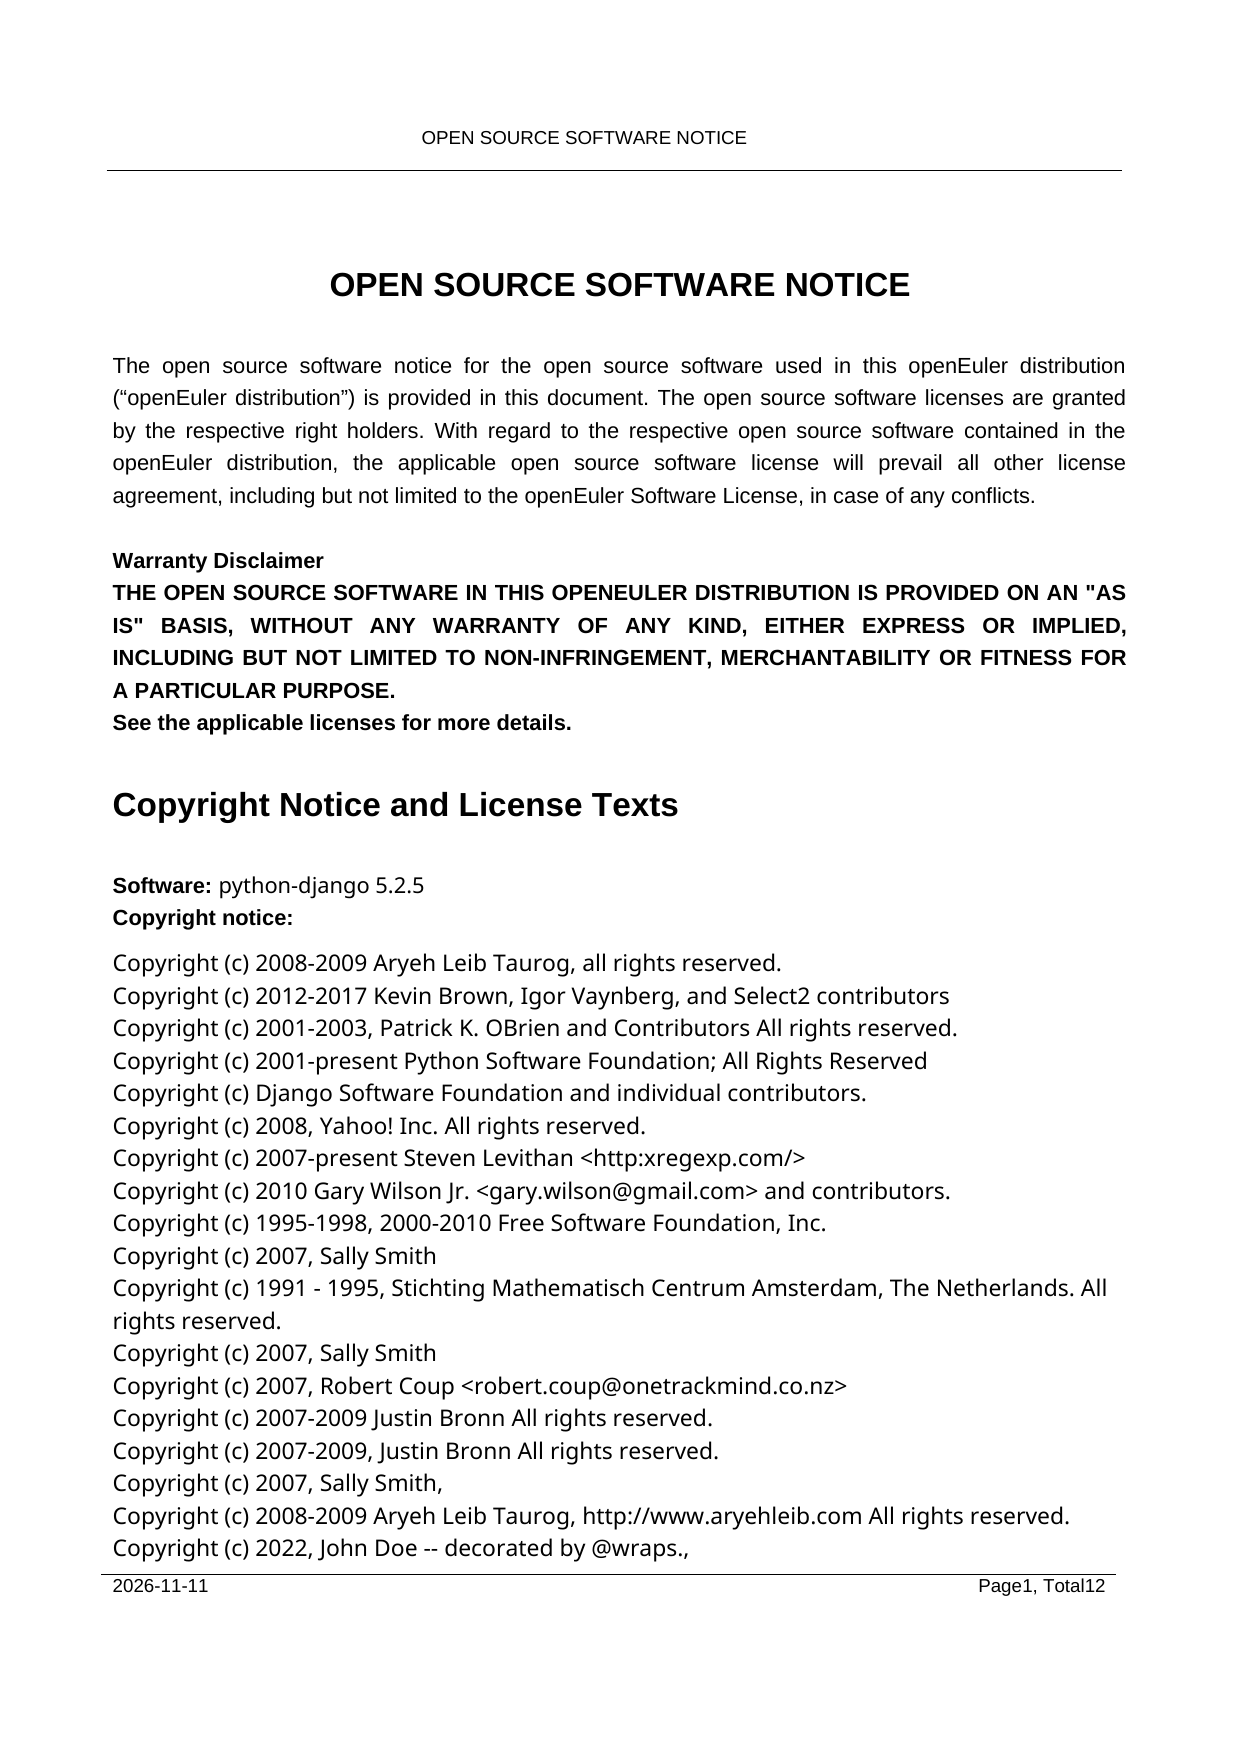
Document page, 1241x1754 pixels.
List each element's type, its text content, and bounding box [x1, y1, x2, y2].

text OPEN SOURCE SOFTWARE NOTICE [112, 251, 1128, 316]
title Software: python-django 5.2.5 [112, 869, 1128, 901]
text Copyright notice: [112, 901, 1128, 934]
text Copyright Notice and License Texts [112, 771, 1128, 836]
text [112, 947, 1128, 1564]
text The open source software notice for the open source software used in this openEuler distribution (“openEuler distribution”) is provided in this document. The open source software licenses are granted by the respective right holders. With regard to the respective open source software contained in the openEuler distribution, the applicable open source software license will prevail all other license agreement, including but not limited to the openEuler Software License, in case of any conflicts. [112, 349, 1128, 511]
text Warranty Disclaimer [112, 544, 1128, 576]
text THE OPEN SOURCE SOFTWARE IN THIS OPENEULER DISTRIBUTION IS PROVIDED ON AN "AS IS" BASIS, WITHOUT ANY WARRANTY OF ANY KIND, EITHER EXPRESS OR IMPLIED, INCLUDING BUT NOT LIMITED TO NON-INFRINGEMENT, MERCHANTABILITY OR FITNESS FOR A PARTICULAR PURPOSE. See the applicable licenses for more details. [112, 576, 1128, 739]
